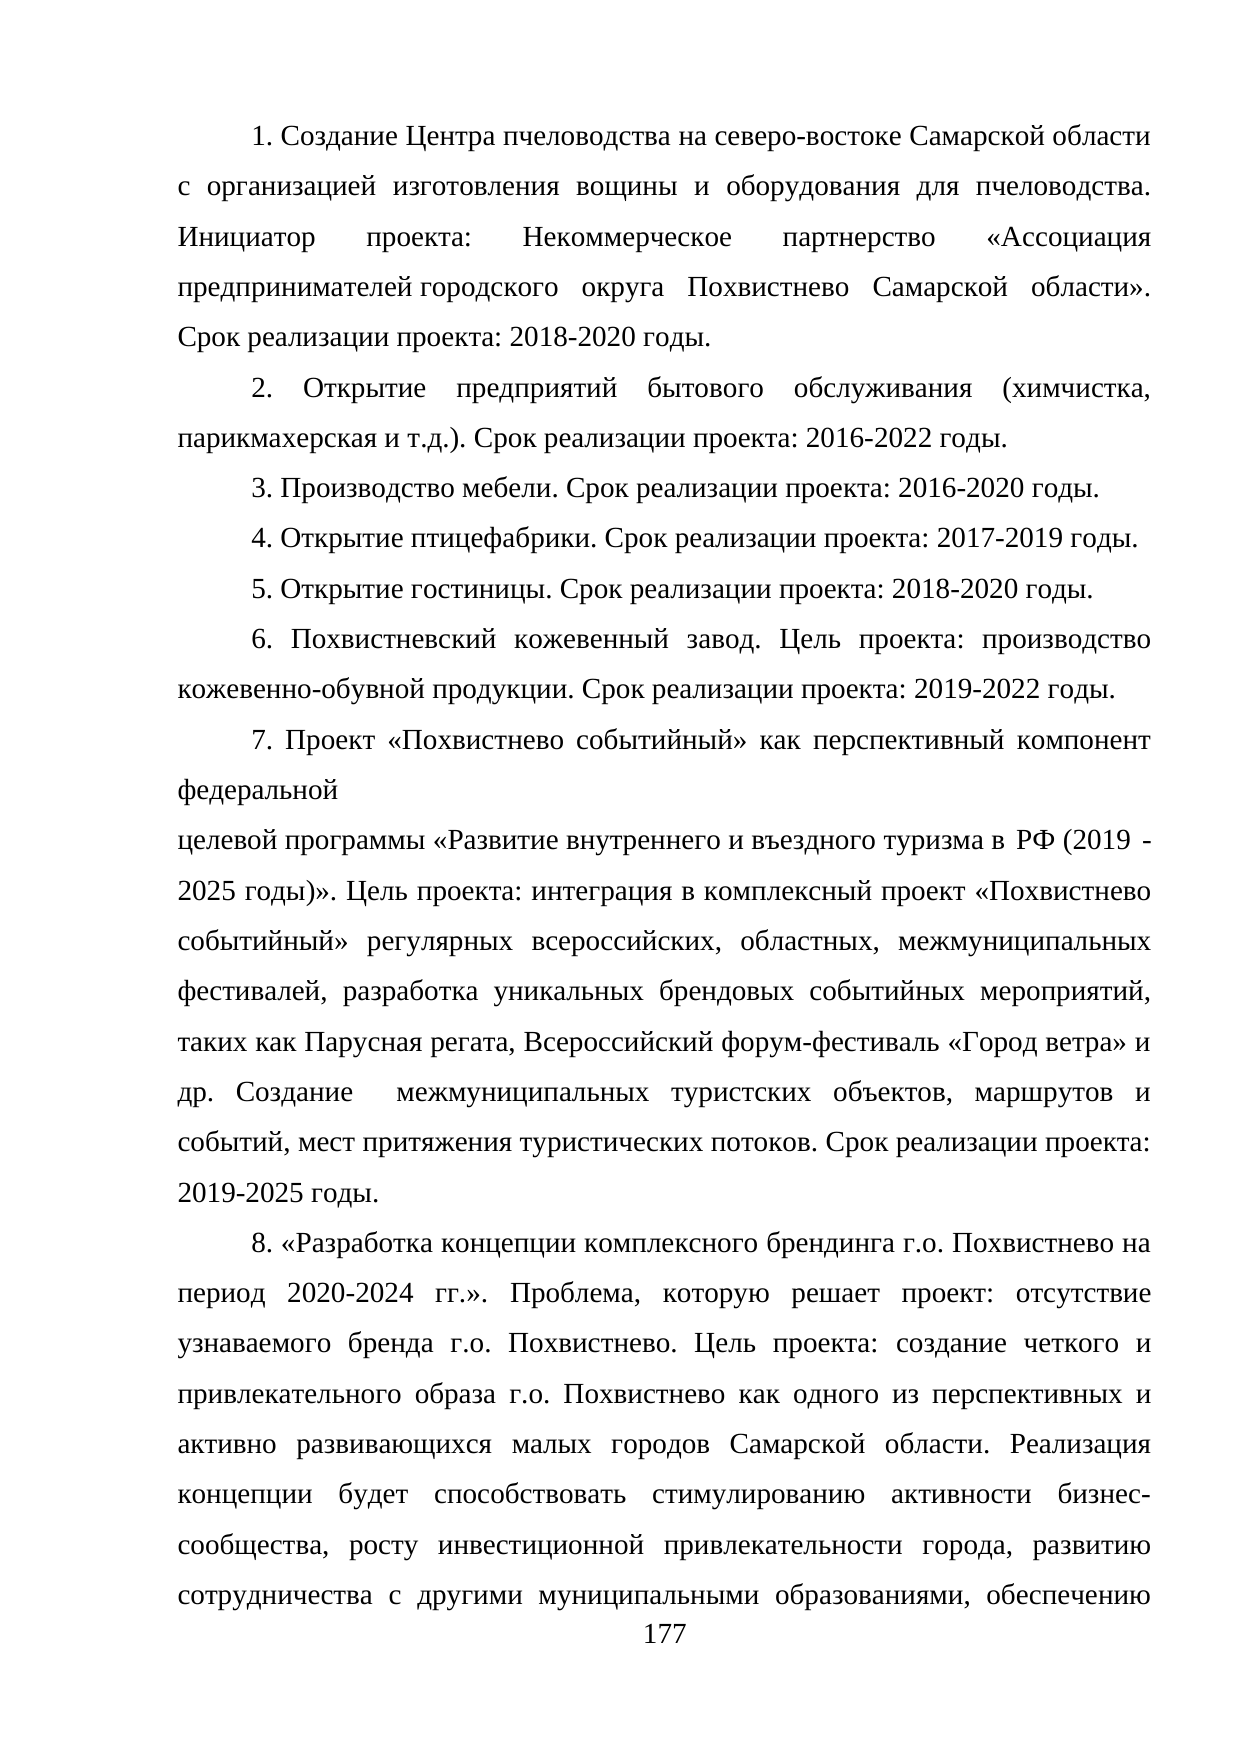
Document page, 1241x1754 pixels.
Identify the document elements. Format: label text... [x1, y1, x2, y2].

text 4. Открытие птицефабрики. Срок реализации проекта: 2017-2019 годы. [177, 521, 1152, 554]
subtitle 2. Открытие предприятий бытового обслуживания (химчистка, парикмахерская и т.д.). Срок реализации проекта: 2016-2022 годы. [177, 370, 1152, 453]
text 7. Проект «Похвистнево событийный» как перспективный компонент федеральной целевой программы «Развитие внутреннего и въездного туризма в РФ (2019 - 2025 годы)». Цель проекта: интеграция в комплексный проект «Похвистнево событийный» регулярных всероссийских, областных, межмуниципальных фестивалей, разработка уникальных брендовых событийных мероприятий, таких как Парусная регата, Всероссийский форум-фестиваль «Город ветра» и др. Создание межмуниципальных туристских объектов, маршрутов и событий, мест притяжения туристических потоков. Срок реализации проекта: 2019-2025 годы. [177, 722, 1152, 1208]
subtitle 1. Создание Центра пчеловодства на северо-востоке Самарской области с организацией изготовления вощины и оборудования для пчеловодства. Инициатор проекта: Некоммерческое партнерство «Ассоциация предпринимателей городского округа Похвистнево Самарской области». Срок реализации проекта: 2018-2020 годы. [177, 118, 1152, 353]
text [177, 1225, 1152, 1611]
subtitle 3. Производство мебели. Срок реализации проекта: 2016-2020 годы. [177, 470, 1152, 504]
subtitle 6. Похвистневский кожевенный завод. Цель проекта: производство кожевенно-обувной продукции. Срок реализации проекта: 2019-2022 годы. [177, 621, 1152, 705]
subtitle 5. Открытие гостиницы. Срок реализации проекта: 2018-2020 годы. [177, 571, 1152, 604]
